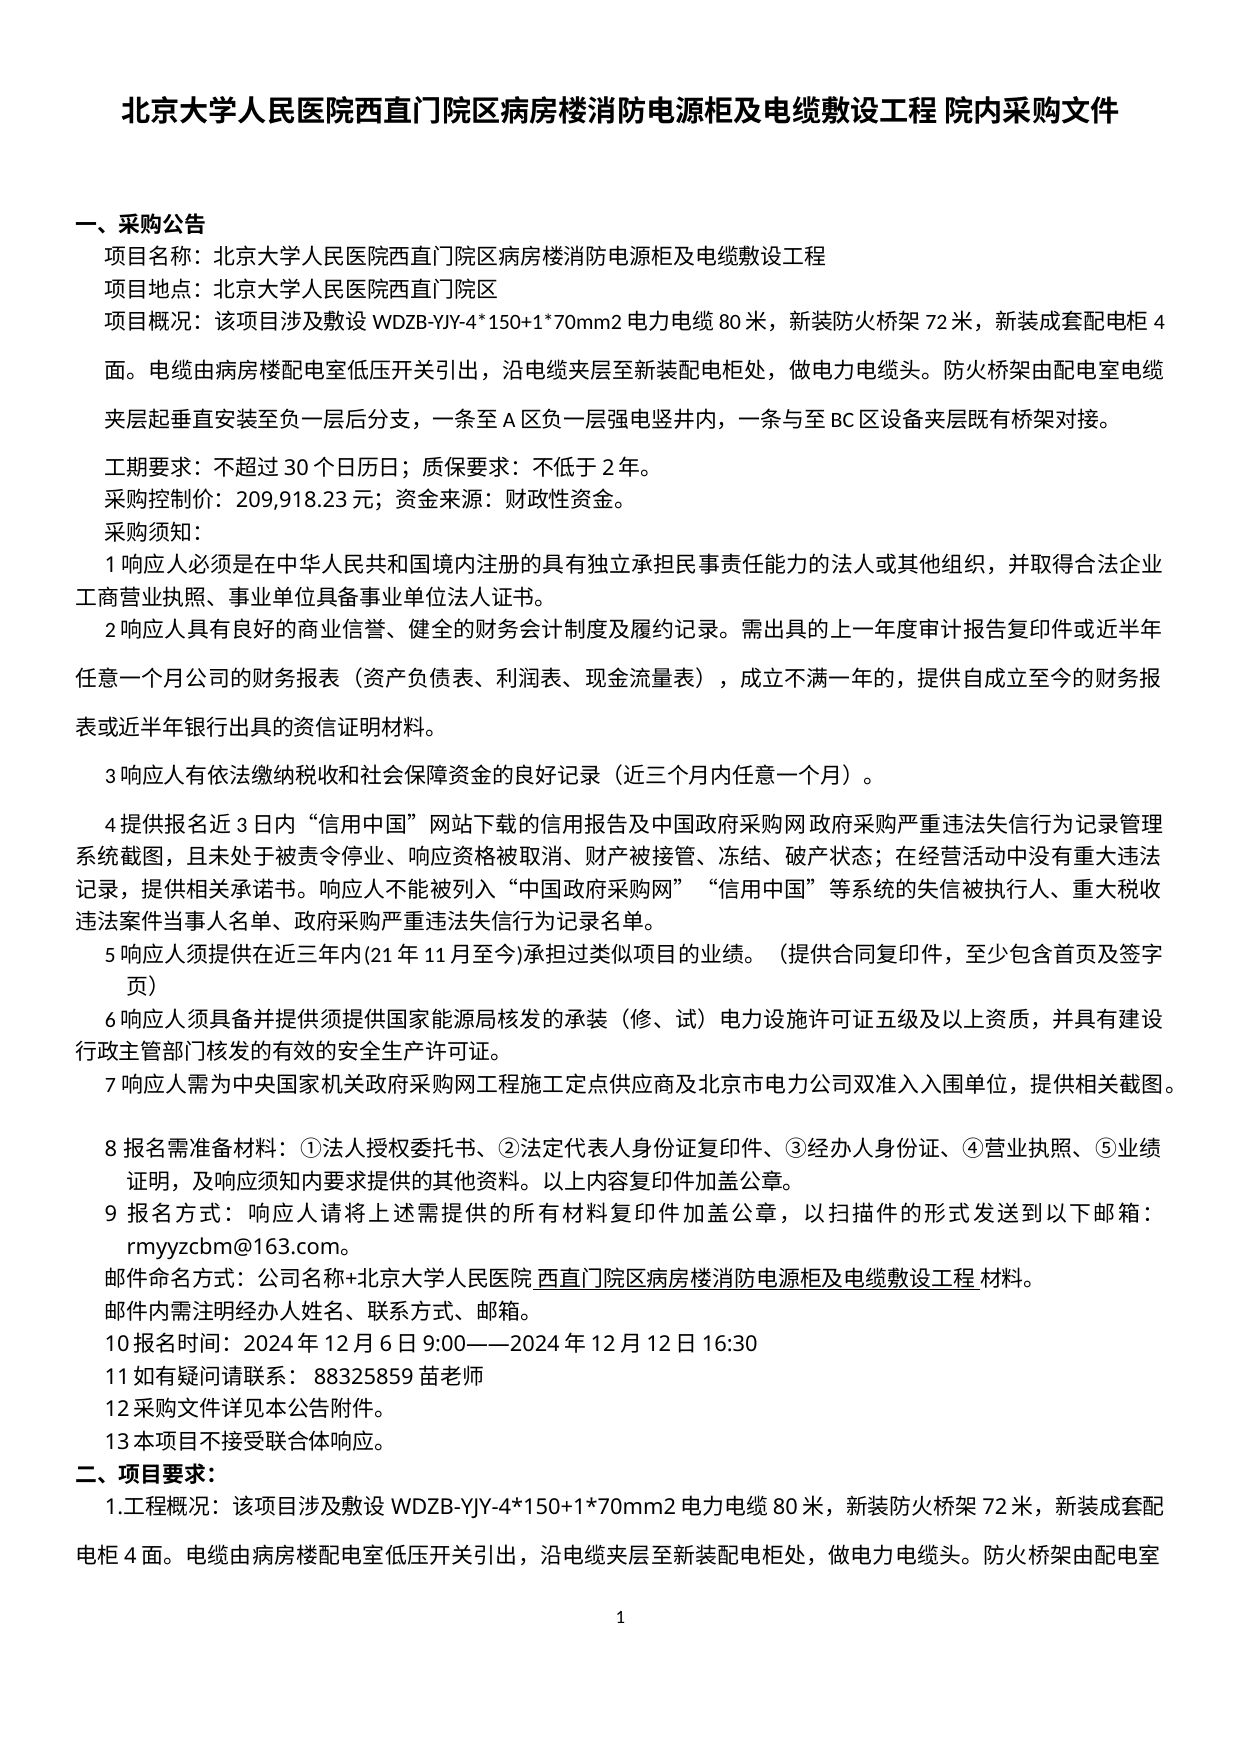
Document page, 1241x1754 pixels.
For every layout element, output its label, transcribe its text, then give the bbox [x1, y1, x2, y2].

text 邮件命名方式：公司名称+北京大学人民医院 西直门院区病房楼消防电源柜及电缆敷设工程 材料。 [104, 1261, 1165, 1294]
text 5响应人须提供在近三年内(21年11月至今)承担过类似项目的业绩。（提供合同复印件，至少包含首页及签字页） [104, 936, 1165, 1001]
text 11如有疑问请联系： 88325859苗老师 [104, 1359, 1165, 1391]
text 采购须知： [104, 514, 1165, 547]
text 项目地点：北京大学人民医院西直门院区 [104, 271, 1165, 304]
subtitle 北京大学人民医院西直门院区病房楼消防电源柜及电缆敷设工程 院内采购文件 [75, 76, 1165, 141]
text 12采购文件详见本公告附件。 [104, 1391, 1165, 1424]
text 二、项目要求： [75, 1456, 1165, 1489]
text 7 响应人需为中央国家机关政府采购网工程施工定点供应商及北京市电力公司双准入入围单位，提供相关截图。 [75, 1066, 1165, 1131]
text 10报名时间：2024年12月6日9:00——2024年12月12日16:30 [104, 1326, 1165, 1359]
text 8 报名需准备材料：①法人授权委托书、②法定代表人身份证复印件、③经办人身份证、④营业执照、⑤业绩证明，及响应须知内要求提供的其他资料。以上内容复印件加盖公章。 [104, 1131, 1165, 1196]
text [75, 1489, 1165, 1570]
text 4提供报名近3日内“信用中国”网站下载的信用报告及中国政府采购网政府采购严重违法失信行为记录管理系统截图，且未处于被责令停业、响应资格被取消、财产被接管、冻结、破产状态；在经营活动中没有重大违法记录，提供相关承诺书。响应人不能被列入“中国政府采购网”“信用中国”等系统的失信被执行人、重大税收违法案件当事人名单、政府采购严重违法失信行为记录名单。 [75, 806, 1165, 936]
text 13本项目不接受联合体响应。 [104, 1424, 1165, 1456]
text 9 报名方式：响应人请将上述需提供的所有材料复印件加盖公章，以扫描件的形式发送到以下邮箱：rmyyzcbm@163.com。 [104, 1196, 1165, 1261]
text 采购控制价：209,918.23元；资金来源：财政性资金。 [104, 482, 1165, 514]
text 3响应人有依法缴纳税收和社会保障资金的良好记录（近三个月内任意一个月）。 [75, 758, 1165, 790]
text 工期要求：不超过30个日历日；质保要求：不低于2年。 [104, 449, 1165, 482]
text 一、采购公告 [75, 206, 1165, 239]
text 邮件内需注明经办人姓名、联系方式、邮箱。 [104, 1294, 1165, 1326]
text 项目概况：该项目涉及敷设WDZB-YJY-4*150+1*70mm2电力电缆80米，新装防火桥架72米，新装成套配电柜4面。电缆由病房楼配电室低压开关引出，沿电缆夹层至新装配电柜处，做电力电缆头。防火桥架由配电室电缆夹层起垂直安装至负一层后分支，一条至A区负一层强电竖井内，一条与至BC区设备夹层既有桥架对接。 [104, 304, 1165, 434]
text 6响应人须具备并提供须提供国家能源局核发的承装（修、试）电力设施许可证五级及以上资质，并具有建设行政主管部门核发的有效的安全生产许可证。 [75, 1001, 1165, 1066]
text 1响应人必须是在中华人民共和国境内注册的具有独立承担民事责任能力的法人或其他组织，并取得合法企业工商营业执照、事业单位具备事业单位法人证书。 [75, 547, 1165, 612]
text 项目名称：北京大学人民医院西直门院区病房楼消防电源柜及电缆敷设工程 [104, 239, 1165, 271]
text 2响应人具有良好的商业信誉、健全的财务会计制度及履约记录。需出具的上一年度审计报告复印件或近半年任意一个月公司的财务报表（资产负债表、利润表、现金流量表），成立不满一年的，提供自成立至今的财务报表或近半年银行出具的资信证明材料。 [75, 612, 1165, 742]
